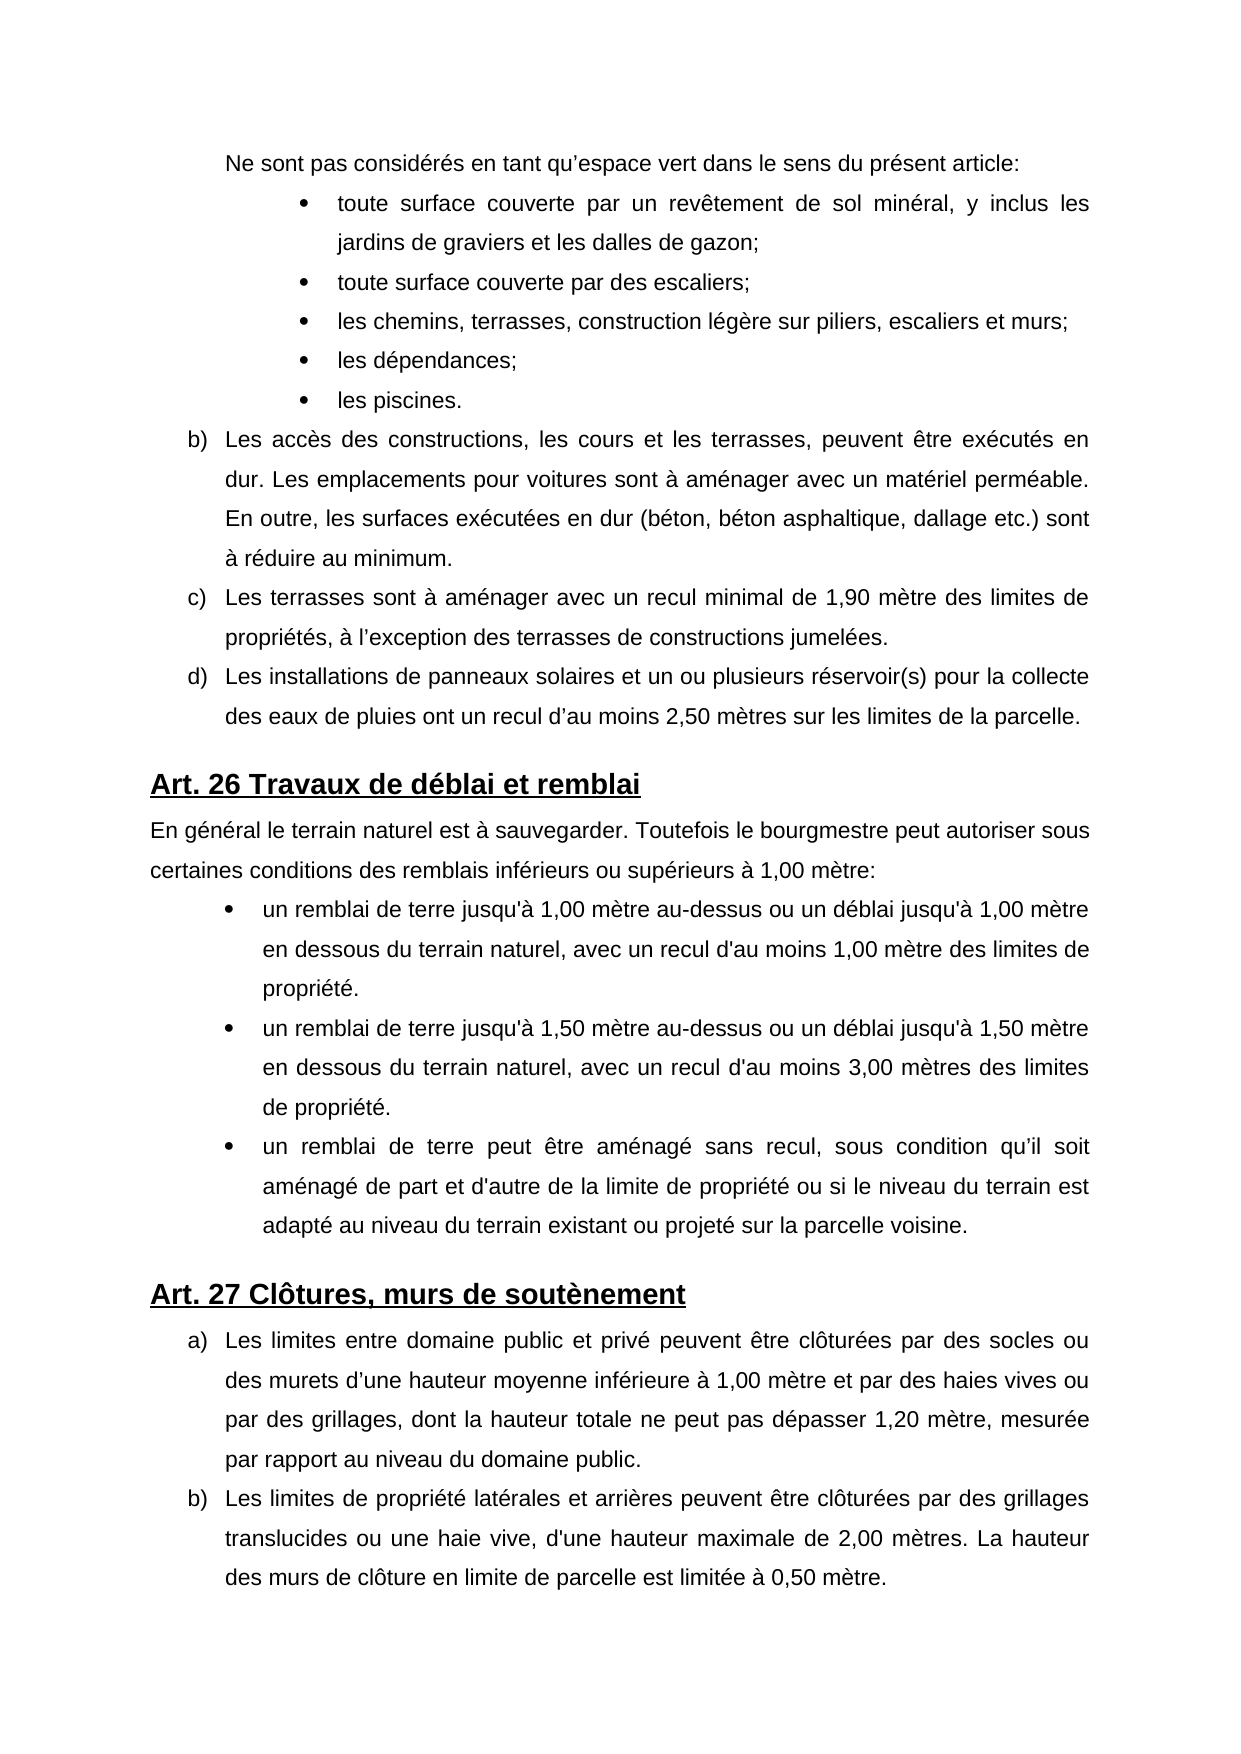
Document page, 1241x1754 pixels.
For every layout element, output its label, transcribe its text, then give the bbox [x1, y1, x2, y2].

text En général le terrain naturel est à sauvegarder. Toutefois le bourgmestre peut autoriser sous certaines conditions des remblais inférieurs ou supérieurs à 1,00 mètre: [150, 817, 1090, 883]
list les piscines. [300, 387, 1090, 413]
list toute surface couverte par des escaliers; [300, 268, 1090, 295]
subtitle Art. 27 Clôtures, murs de soutènement [150, 1277, 1090, 1310]
list un remblai de terre jusqu'à 1,00 mètre au-dessus ou un déblai jusqu'à 1,00 mètre en dessous du terrain naturel, avec un recul d'au moins 1,00 mètre des limites de propriété. [225, 896, 1090, 1002]
list un remblai de terre jusqu'à 1,50 mètre au-dessus ou un déblai jusqu'à 1,50 mètre en dessous du terrain naturel, avec un recul d'au moins 3,00 mètres des limites de propriété. [225, 1015, 1090, 1120]
list un remblai de terre peut être aménagé sans recul, sous condition qu’il soit aménagé de part et d'autre de la limite de propriété ou si le niveau du terrain est adapté au niveau du terrain existant ou projeté sur la parcelle voisine. [225, 1133, 1090, 1239]
list Les limites entre domaine public et privé peuvent être clôturées par des socles ou des murets d’une hauteur moyenne inférieure à 1,00 mètre et par des haies vives ou par des grillages, dont la hauteur totale ne peut pas dépasser 1,20 mètre, mesurée par rapport au niveau du domaine public. [187, 1327, 1090, 1472]
subtitle Art. 26 Travaux de déblai et remblai [150, 767, 1090, 801]
text Ne sont pas considérés en tant qu’espace vert dans le sens du présent article: [225, 150, 1090, 176]
list Les installations de panneaux solaires et un ou plusieurs réservoir(s) pour la collecte des eaux de pluies ont un recul d’au moins 2,50 mètres sur les limites de la parcelle. [187, 663, 1090, 729]
list Les limites de propriété latérales et arrières peuvent être clôturées par des grillages translucides ou une haie vive, d'une hauteur maximale de 2,00 mètres. La hauteur des murs de clôture en limite de parcelle est limitée à 0,50 mètre. [187, 1485, 1090, 1590]
list les dépendances; [300, 347, 1090, 374]
list Les terrasses sont à aménager avec un recul minimal de 1,90 mètre des limites de propriétés, à l’exception des terrasses de constructions jumelées. [187, 584, 1090, 650]
list les chemins, terrasses, construction légère sur piliers, escaliers et murs; [300, 308, 1090, 334]
list toute surface couverte par un revêtement de sol minéral, y inclus les jardins de graviers et les dalles de gazon; [300, 189, 1090, 255]
list Les accès des constructions, les cours et les terrasses, peuvent être exécutés en dur. Les emplacements pour voitures sont à aménager avec un matériel perméable. En outre, les surfaces exécutées en dur (béton, béton asphaltique, dallage etc.) sont à réduire au minimum. [187, 426, 1090, 571]
